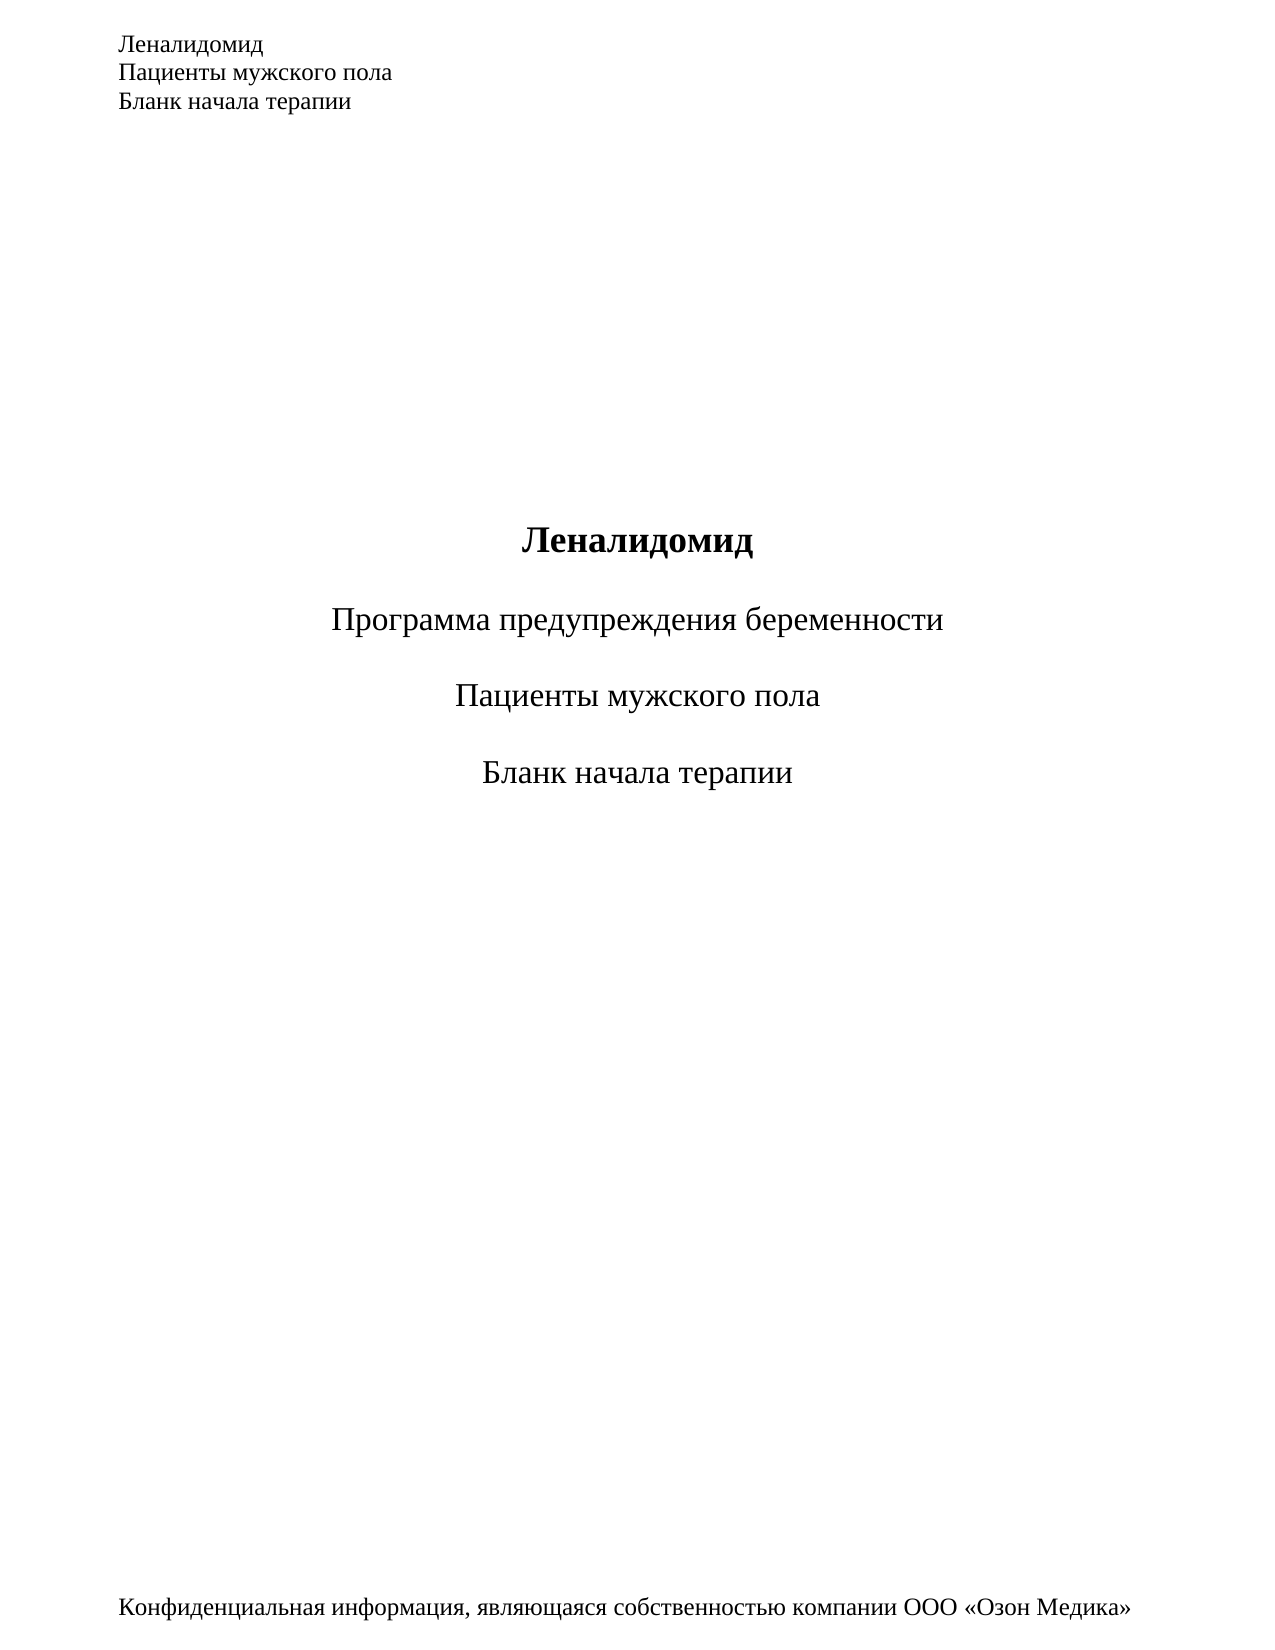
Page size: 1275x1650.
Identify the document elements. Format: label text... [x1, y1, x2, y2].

text Леналидомид [118, 517, 1157, 561]
text Бланк начала терапии [118, 752, 1157, 791]
text Пациенты мужского пола [118, 676, 1157, 714]
text Программа предупреждения беременности [118, 599, 1157, 637]
